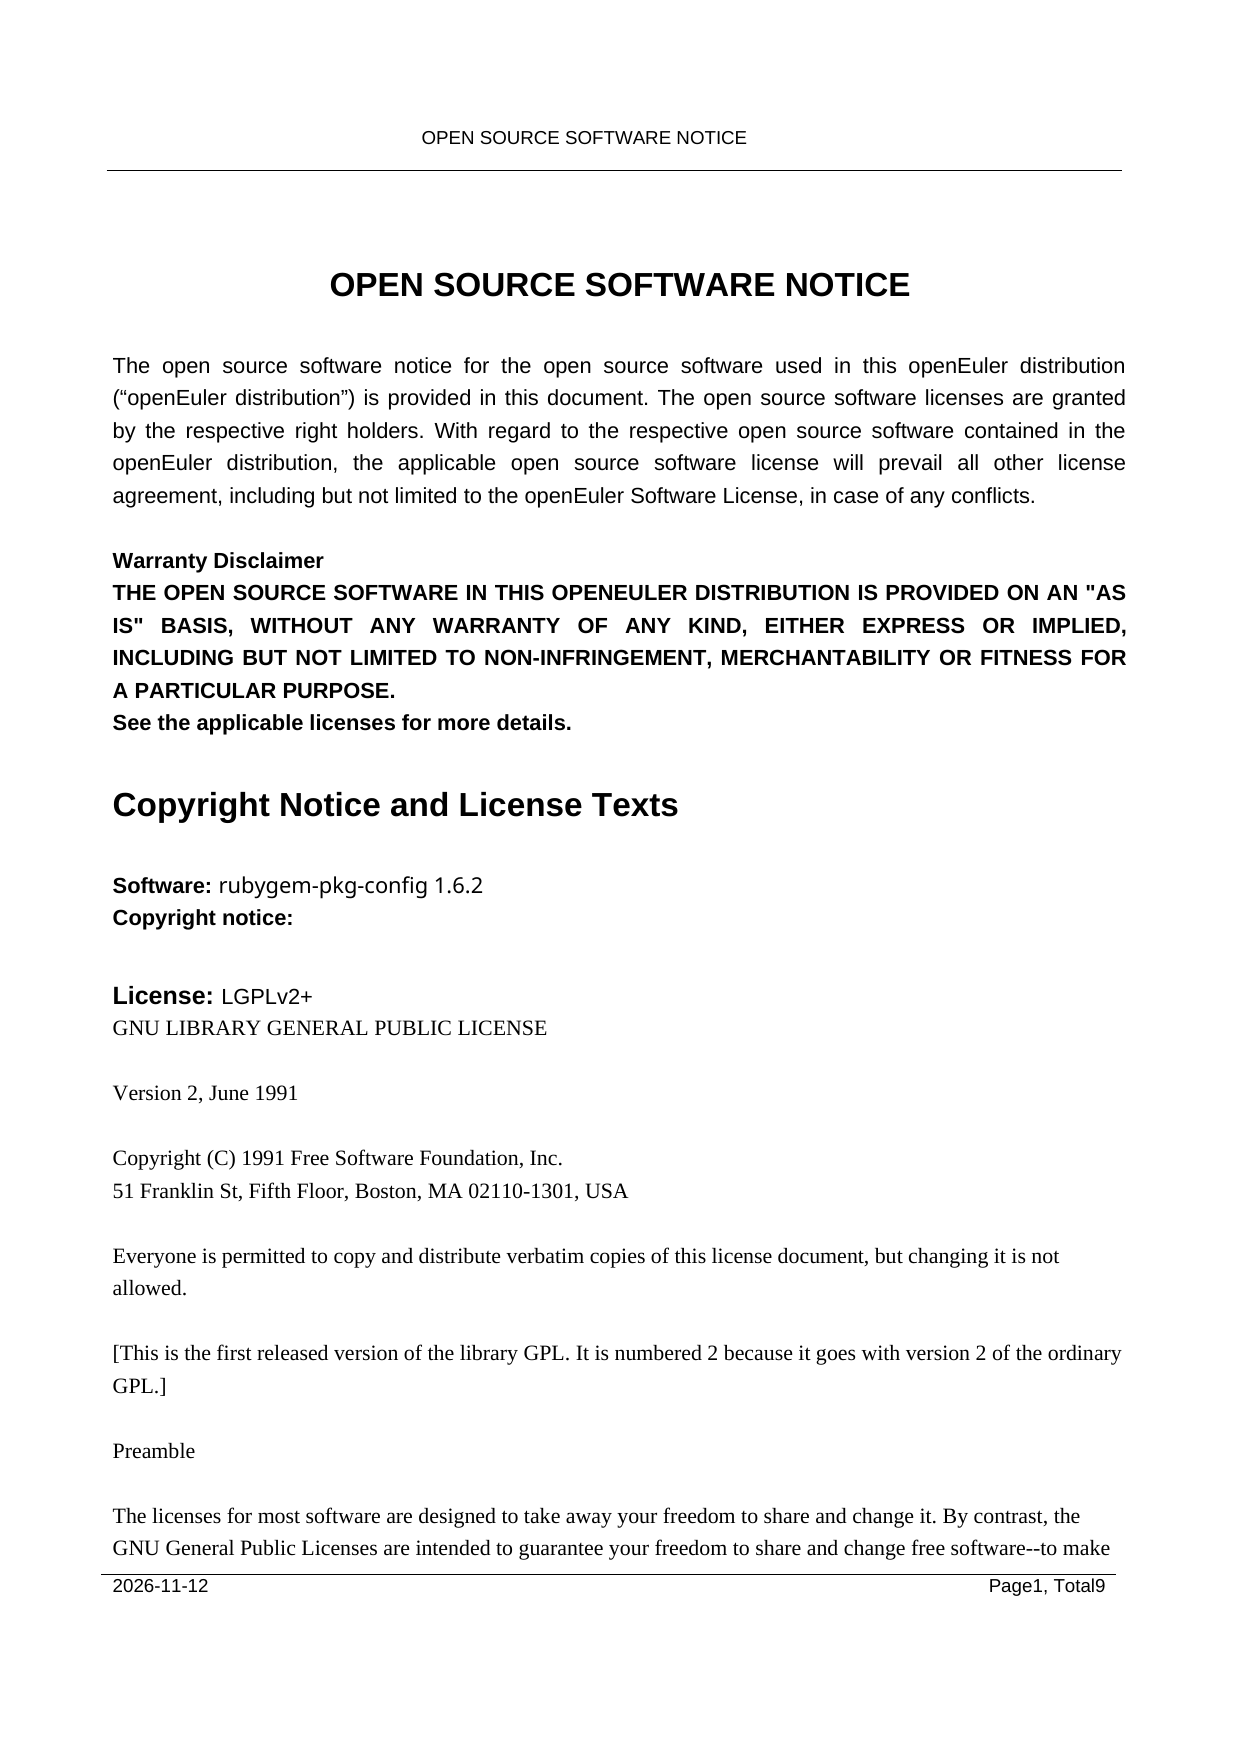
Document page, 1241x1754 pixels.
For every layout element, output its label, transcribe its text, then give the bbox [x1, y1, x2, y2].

text Warranty Disclaimer [112, 544, 1128, 576]
text The open source software notice for the open source software used in this openEuler distribution (“openEuler distribution”) is provided in this document. The open source software licenses are granted by the respective right holders. With regard to the respective open source software contained in the openEuler distribution, the applicable open source software license will prevail all other license agreement, including but not limited to the openEuler Software License, in case of any conflicts. [112, 349, 1128, 511]
text License: LGPLv2+ [112, 979, 1128, 1012]
text Copyright Notice and License Texts [112, 771, 1128, 836]
text THE OPEN SOURCE SOFTWARE IN THIS OPENEULER DISTRIBUTION IS PROVIDED ON AN "AS IS" BASIS, WITHOUT ANY WARRANTY OF ANY KIND, EITHER EXPRESS OR IMPLIED, INCLUDING BUT NOT LIMITED TO NON-INFRINGEMENT, MERCHANTABILITY OR FITNESS FOR A PARTICULAR PURPOSE. See the applicable licenses for more details. [112, 576, 1128, 739]
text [112, 1012, 1128, 1564]
text OPEN SOURCE SOFTWARE NOTICE [112, 251, 1128, 316]
text Copyright notice: [112, 901, 1128, 934]
title Software: rubygem-pkg-config 1.6.2 [112, 869, 1128, 901]
